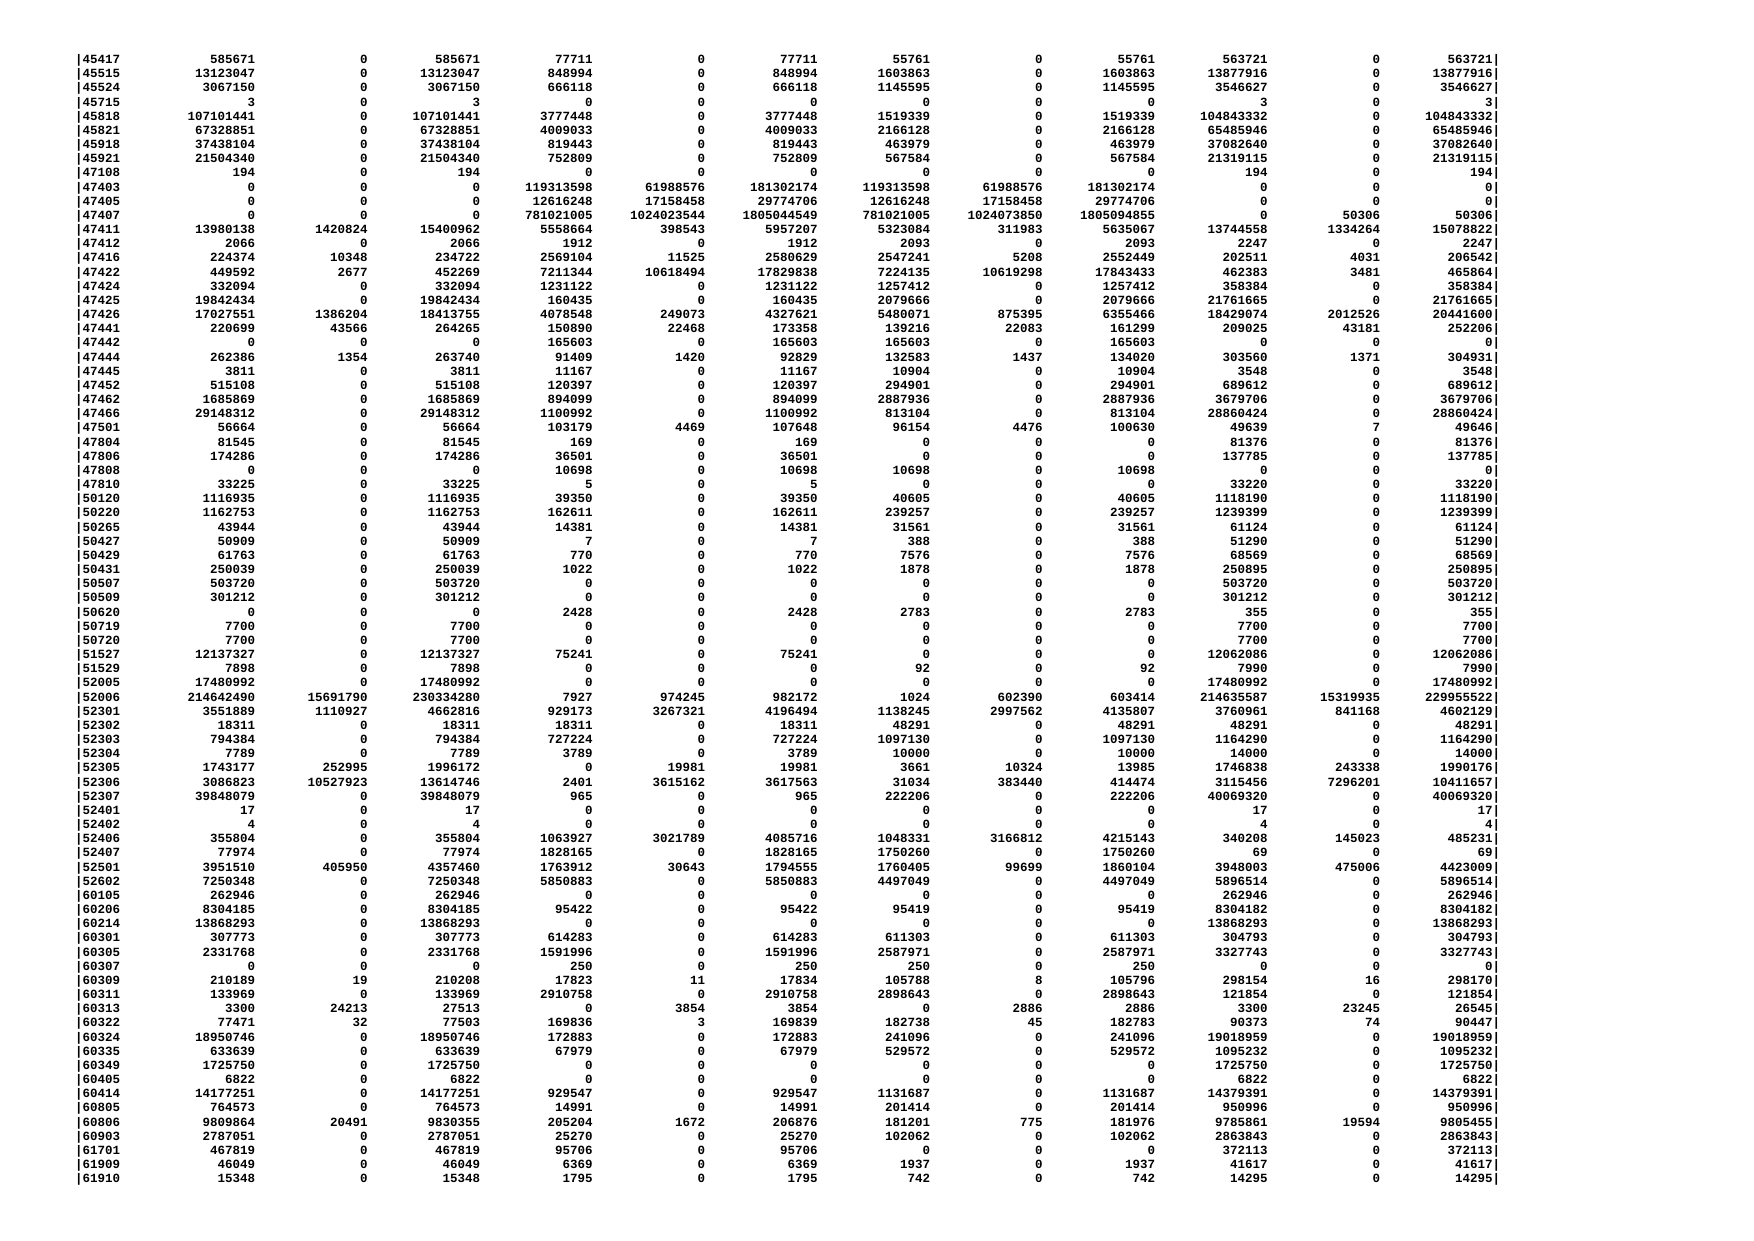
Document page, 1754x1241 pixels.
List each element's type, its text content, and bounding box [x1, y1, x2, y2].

text |60903 2787051 0 2787051 25270 0 25270 102062 0 102062 2863843 0 2863843| [75, 1130, 1679, 1144]
text |50120 1116935 0 1116935 39350 0 39350 40605 0 40605 1118190 0 1118190| [75, 492, 1679, 506]
text |60301 307773 0 307773 614283 0 614283 611303 0 611303 304793 0 304793| [75, 931, 1679, 946]
text |47412 2066 0 2066 1912 0 1912 2093 0 2093 2247 0 2247| [75, 237, 1679, 251]
text |52406 355804 0 355804 1063927 3021789 4085716 1048331 3166812 4215143 340208 145023 485231| [75, 832, 1679, 846]
text |47808 0 0 0 10698 0 10698 10698 0 10698 0 0 0| [75, 464, 1679, 478]
text |47442 0 0 0 165603 0 165603 165603 0 165603 0 0 0| [75, 336, 1679, 351]
text |45918 37438104 0 37438104 819443 0 819443 463979 0 463979 37082640 0 37082640| [75, 138, 1679, 152]
text |50720 7700 0 7700 0 0 0 0 0 0 7700 0 7700| [75, 634, 1679, 648]
text |45524 3067150 0 3067150 666118 0 666118 1145595 0 1145595 3546627 0 3546627| [75, 81, 1679, 96]
text |47403 0 0 0 119313598 61988576 181302174 119313598 61988576 181302174 0 0 0| [75, 181, 1679, 195]
text |52306 3086823 10527923 13614746 2401 3615162 3617563 31034 383440 414474 3115456 7296201 10411657| [75, 776, 1679, 790]
text |52407 77974 0 77974 1828165 0 1828165 1750260 0 1750260 69 0 69| [75, 846, 1679, 861]
text |47425 19842434 0 19842434 160435 0 160435 2079666 0 2079666 21761665 0 21761665| [75, 294, 1679, 308]
text |47441 220699 43566 264265 150890 22468 173358 139216 22083 161299 209025 43181 252206| [75, 322, 1679, 336]
text |45821 67328851 0 67328851 4009033 0 4009033 2166128 0 2166128 65485946 0 65485946| [75, 124, 1679, 138]
text |61910 15348 0 15348 1795 0 1795 742 0 742 14295 0 14295| [75, 1172, 1679, 1186]
text |60206 8304185 0 8304185 95422 0 95422 95419 0 95419 8304182 0 8304182| [75, 903, 1679, 917]
text |60414 14177251 0 14177251 929547 0 929547 1131687 0 1131687 14379391 0 14379391| [75, 1087, 1679, 1101]
text |50507 503720 0 503720 0 0 0 0 0 0 503720 0 503720| [75, 577, 1679, 591]
text |50427 50909 0 50909 7 0 7 388 0 388 51290 0 51290| [75, 535, 1679, 549]
text |45515 13123047 0 13123047 848994 0 848994 1603863 0 1603863 13877916 0 13877916| [75, 67, 1679, 81]
text |50429 61763 0 61763 770 0 770 7576 0 7576 68569 0 68569| [75, 549, 1679, 563]
text |45818 107101441 0 107101441 3777448 0 3777448 1519339 0 1519339 104843332 0 104843332| [75, 110, 1679, 124]
text |47424 332094 0 332094 1231122 0 1231122 1257412 0 1257412 358384 0 358384| [75, 280, 1679, 294]
text |60349 1725750 0 1725750 0 0 0 0 0 0 1725750 0 1725750| [75, 1059, 1679, 1073]
text |61909 46049 0 46049 6369 0 6369 1937 0 1937 41617 0 41617| [75, 1158, 1679, 1172]
text |50719 7700 0 7700 0 0 0 0 0 0 7700 0 7700| [75, 620, 1679, 634]
text |47426 17027551 1386204 18413755 4078548 249073 4327621 5480071 875395 6355466 18429074 2012526 20441600| [75, 308, 1679, 322]
text |47445 3811 0 3811 11167 0 11167 10904 0 10904 3548 0 3548| [75, 365, 1679, 379]
text |52005 17480992 0 17480992 0 0 0 0 0 0 17480992 0 17480992| [75, 676, 1679, 691]
text |47452 515108 0 515108 120397 0 120397 294901 0 294901 689612 0 689612| [75, 379, 1679, 393]
text |60305 2331768 0 2331768 1591996 0 1591996 2587971 0 2587971 3327743 0 3327743| [75, 946, 1679, 960]
text |52006 214642490 15691790 230334280 7927 974245 982172 1024 602390 603414 214635587 15319935 229955522| [75, 691, 1679, 705]
text |50431 250039 0 250039 1022 0 1022 1878 0 1878 250895 0 250895| [75, 563, 1679, 577]
text |61701 467819 0 467819 95706 0 95706 0 0 0 372113 0 372113| [75, 1144, 1679, 1158]
text |47405 0 0 0 12616248 17158458 29774706 12616248 17158458 29774706 0 0 0| [75, 195, 1679, 209]
text |45715 3 0 3 0 0 0 0 0 0 3 0 3| [75, 96, 1679, 110]
text |51529 7898 0 7898 0 0 0 92 0 92 7990 0 7990| [75, 662, 1679, 676]
text |60324 18950746 0 18950746 172883 0 172883 241096 0 241096 19018959 0 19018959| [75, 1031, 1679, 1045]
text |60309 210189 19 210208 17823 11 17834 105788 8 105796 298154 16 298170| [75, 974, 1679, 988]
text |52303 794384 0 794384 727224 0 727224 1097130 0 1097130 1164290 0 1164290| [75, 733, 1679, 747]
text |47108 194 0 194 0 0 0 0 0 0 194 0 194| [75, 166, 1679, 181]
text |52304 7789 0 7789 3789 0 3789 10000 0 10000 14000 0 14000| [75, 747, 1679, 761]
text |60806 9809864 20491 9830355 205204 1672 206876 181201 775 181976 9785861 19594 9805455| [75, 1116, 1679, 1130]
text |50265 43944 0 43944 14381 0 14381 31561 0 31561 61124 0 61124| [75, 521, 1679, 535]
text |60405 6822 0 6822 0 0 0 0 0 0 6822 0 6822| [75, 1073, 1679, 1087]
text |47444 262386 1354 263740 91409 1420 92829 132583 1437 134020 303560 1371 304931| [75, 351, 1679, 365]
text |60105 262946 0 262946 0 0 0 0 0 0 262946 0 262946| [75, 889, 1679, 903]
text |47422 449592 2677 452269 7211344 10618494 17829838 7224135 10619298 17843433 462383 3481 465864| [75, 266, 1679, 280]
text |60335 633639 0 633639 67979 0 67979 529572 0 529572 1095232 0 1095232| [75, 1045, 1679, 1059]
text |47501 56664 0 56664 103179 4469 107648 96154 4476 100630 49639 7 49646| [75, 421, 1679, 436]
text |52302 18311 0 18311 18311 0 18311 48291 0 48291 48291 0 48291| [75, 719, 1679, 733]
text |52402 4 0 4 0 0 0 0 0 0 4 0 4| [75, 818, 1679, 832]
text |47806 174286 0 174286 36501 0 36501 0 0 0 137785 0 137785| [75, 450, 1679, 464]
text |60313 3300 24213 27513 0 3854 3854 0 2886 2886 3300 23245 26545| [75, 1002, 1679, 1016]
text |47407 0 0 0 781021005 1024023544 1805044549 781021005 1024073850 1805094855 0 50306 50306| [75, 209, 1679, 223]
text |60322 77471 32 77503 169836 3 169839 182738 45 182783 90373 74 90447| [75, 1016, 1679, 1031]
text |60311 133969 0 133969 2910758 0 2910758 2898643 0 2898643 121854 0 121854| [75, 988, 1679, 1002]
text |47462 1685869 0 1685869 894099 0 894099 2887936 0 2887936 3679706 0 3679706| [75, 393, 1679, 407]
text |50620 0 0 0 2428 0 2428 2783 0 2783 355 0 355| [75, 606, 1679, 620]
text |45921 21504340 0 21504340 752809 0 752809 567584 0 567584 21319115 0 21319115| [75, 152, 1679, 166]
text |52501 3951510 405950 4357460 1763912 30643 1794555 1760405 99699 1860104 3948003 475006 4423009| [75, 861, 1679, 875]
text |60214 13868293 0 13868293 0 0 0 0 0 0 13868293 0 13868293| [75, 917, 1679, 931]
text |52305 1743177 252995 1996172 0 19981 19981 3661 10324 13985 1746838 243338 1990176| [75, 761, 1679, 776]
text |47466 29148312 0 29148312 1100992 0 1100992 813104 0 813104 28860424 0 28860424| [75, 407, 1679, 421]
text |52301 3551889 1110927 4662816 929173 3267321 4196494 1138245 2997562 4135807 3760961 841168 4602129| [75, 705, 1679, 719]
text |60805 764573 0 764573 14991 0 14991 201414 0 201414 950996 0 950996| [75, 1101, 1679, 1116]
text |47804 81545 0 81545 169 0 169 0 0 0 81376 0 81376| [75, 436, 1679, 450]
text |50220 1162753 0 1162753 162611 0 162611 239257 0 239257 1239399 0 1239399| [75, 506, 1679, 521]
text |52307 39848079 0 39848079 965 0 965 222206 0 222206 40069320 0 40069320| [75, 790, 1679, 804]
text |60307 0 0 0 250 0 250 250 0 250 0 0 0| [75, 960, 1679, 974]
text |47416 224374 10348 234722 2569104 11525 2580629 2547241 5208 2552449 202511 4031 206542| [75, 251, 1679, 266]
text |52401 17 0 17 0 0 0 0 0 0 17 0 17| [75, 804, 1679, 818]
text |47411 13980138 1420824 15400962 5558664 398543 5957207 5323084 311983 5635067 13744558 1334264 15078822| [75, 223, 1679, 237]
text |50509 301212 0 301212 0 0 0 0 0 0 301212 0 301212| [75, 591, 1679, 606]
text |45417 585671 0 585671 77711 0 77711 55761 0 55761 563721 0 563721| [75, 53, 1679, 67]
text |47810 33225 0 33225 5 0 5 0 0 0 33220 0 33220| [75, 478, 1679, 492]
text |52602 7250348 0 7250348 5850883 0 5850883 4497049 0 4497049 5896514 0 5896514| [75, 875, 1679, 889]
text |51527 12137327 0 12137327 75241 0 75241 0 0 0 12062086 0 12062086| [75, 648, 1679, 662]
